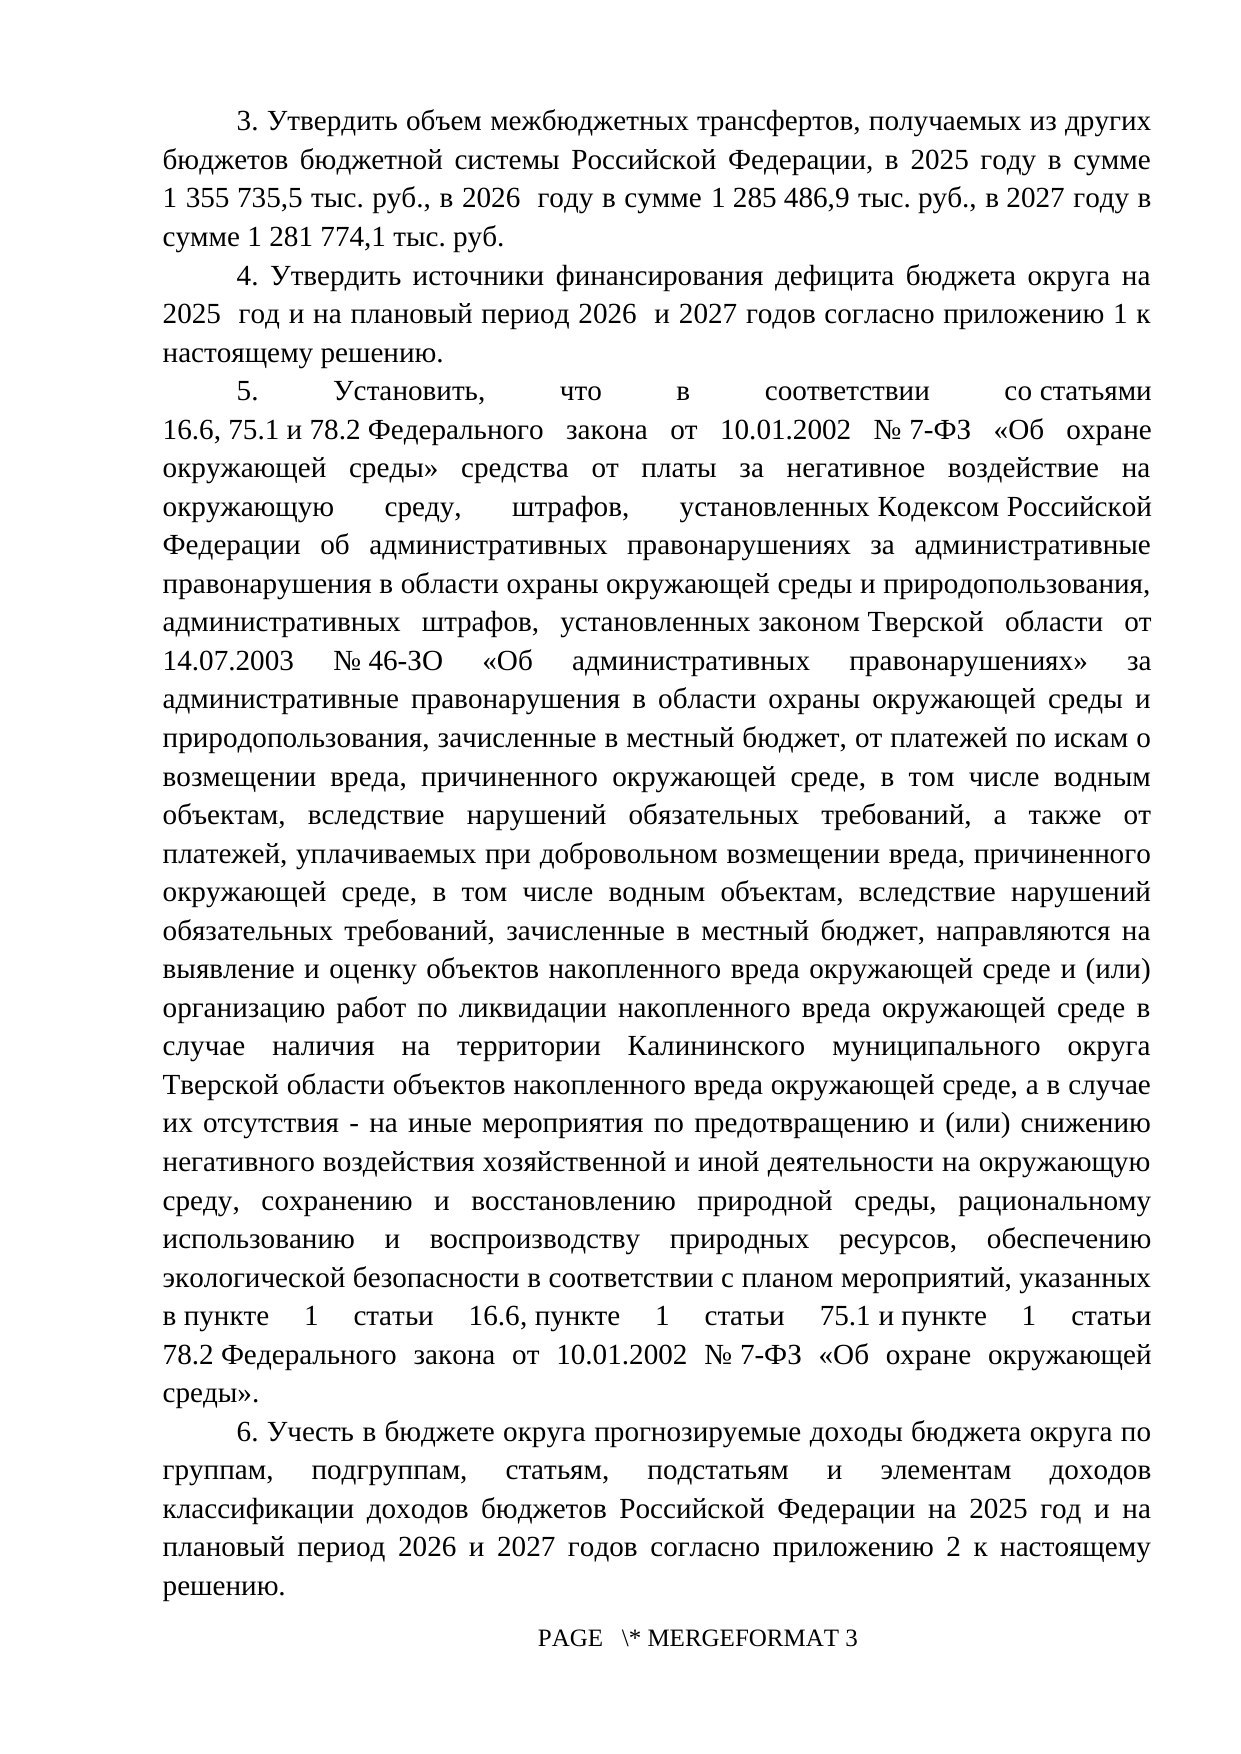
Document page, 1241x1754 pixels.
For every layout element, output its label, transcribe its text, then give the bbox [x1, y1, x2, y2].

text 4. Утвердить источники финансирования дефицита бюджета округа на 2025 год и на плановый период 2026 и 2027 годов согласно приложению 1 к настоящему решению. [162, 258, 1152, 368]
text 3. Утвердить объем межбюджетных трансфертов, получаемых из других бюджетов бюджетной системы Российской Федерации, в 2025 году в сумме 1 355 735,5 тыс. руб., в 2026 году в сумме 1 285 486,9 тыс. руб., в 2027 году в сумме 1 281 774,1 тыс. руб. [162, 103, 1152, 253]
text 6. Учесть в бюджете округа прогнозируемые доходы бюджета округа по группам, подгруппам, статьям, подстатьям и элементам доходов классификации доходов бюджетов Российской Федерации на 2025 год и на плановый период 2026 и 2027 годов согласно приложению 2 к настоящему решению. [162, 1414, 1152, 1602]
text 5. Установить, что в соответствии со статьями 16.6, 75.1 и 78.2 Федерального закона от 10.01.2002 № 7-ФЗ «Об охране окружающей среды» средства от платы за негативное воздействие на окружающую среду, штрафов, установленных Кодексом Российской Федерации об административных правонарушениях за административные правонарушения в области охраны окружающей среды и природопользования, административных штрафов, установленных законом Тверской области от 14.07.2003 № 46-ЗО «Об административных правонарушениях» за административные правонарушения в области охраны окружающей среды и природопользования, зачисленные в местный бюджет, от платежей по искам о возмещении вреда, причиненного окружающей среде, в том числе водным объектам, вследствие нарушений обязательных требований, а также от платежей, уплачиваемых при добровольном возмещении вреда, причиненного окружающей среде, в том числе водным объектам, вследствие нарушений обязательных требований, зачисленные в местный бюджет, направляются на выявление и оценку объектов накопленного вреда окружающей среде и (или) организацию работ по ликвидации накопленного вреда окружающей среде в случае наличия на территории Калининского муниципального округа Тверской области объектов накопленного вреда окружающей среде, а в случае их отсутствия - на иные мероприятия по предотвращению и (или) снижению негативного воздействия хозяйственной и иной деятельности на окружающую среду, сохранению и восстановлению природной среды, рациональному использованию и воспроизводству природных ресурсов, обеспечению экологической безопасности в соответствии с планом мероприятий, указанных в пункте 1 статьи 16.6, пункте 1 статьи 75.1 и пункте 1 статьи 78.2 Федерального закона от 10.01.2002 № 7-ФЗ «Об охране окружающей среды». [162, 373, 1152, 1409]
